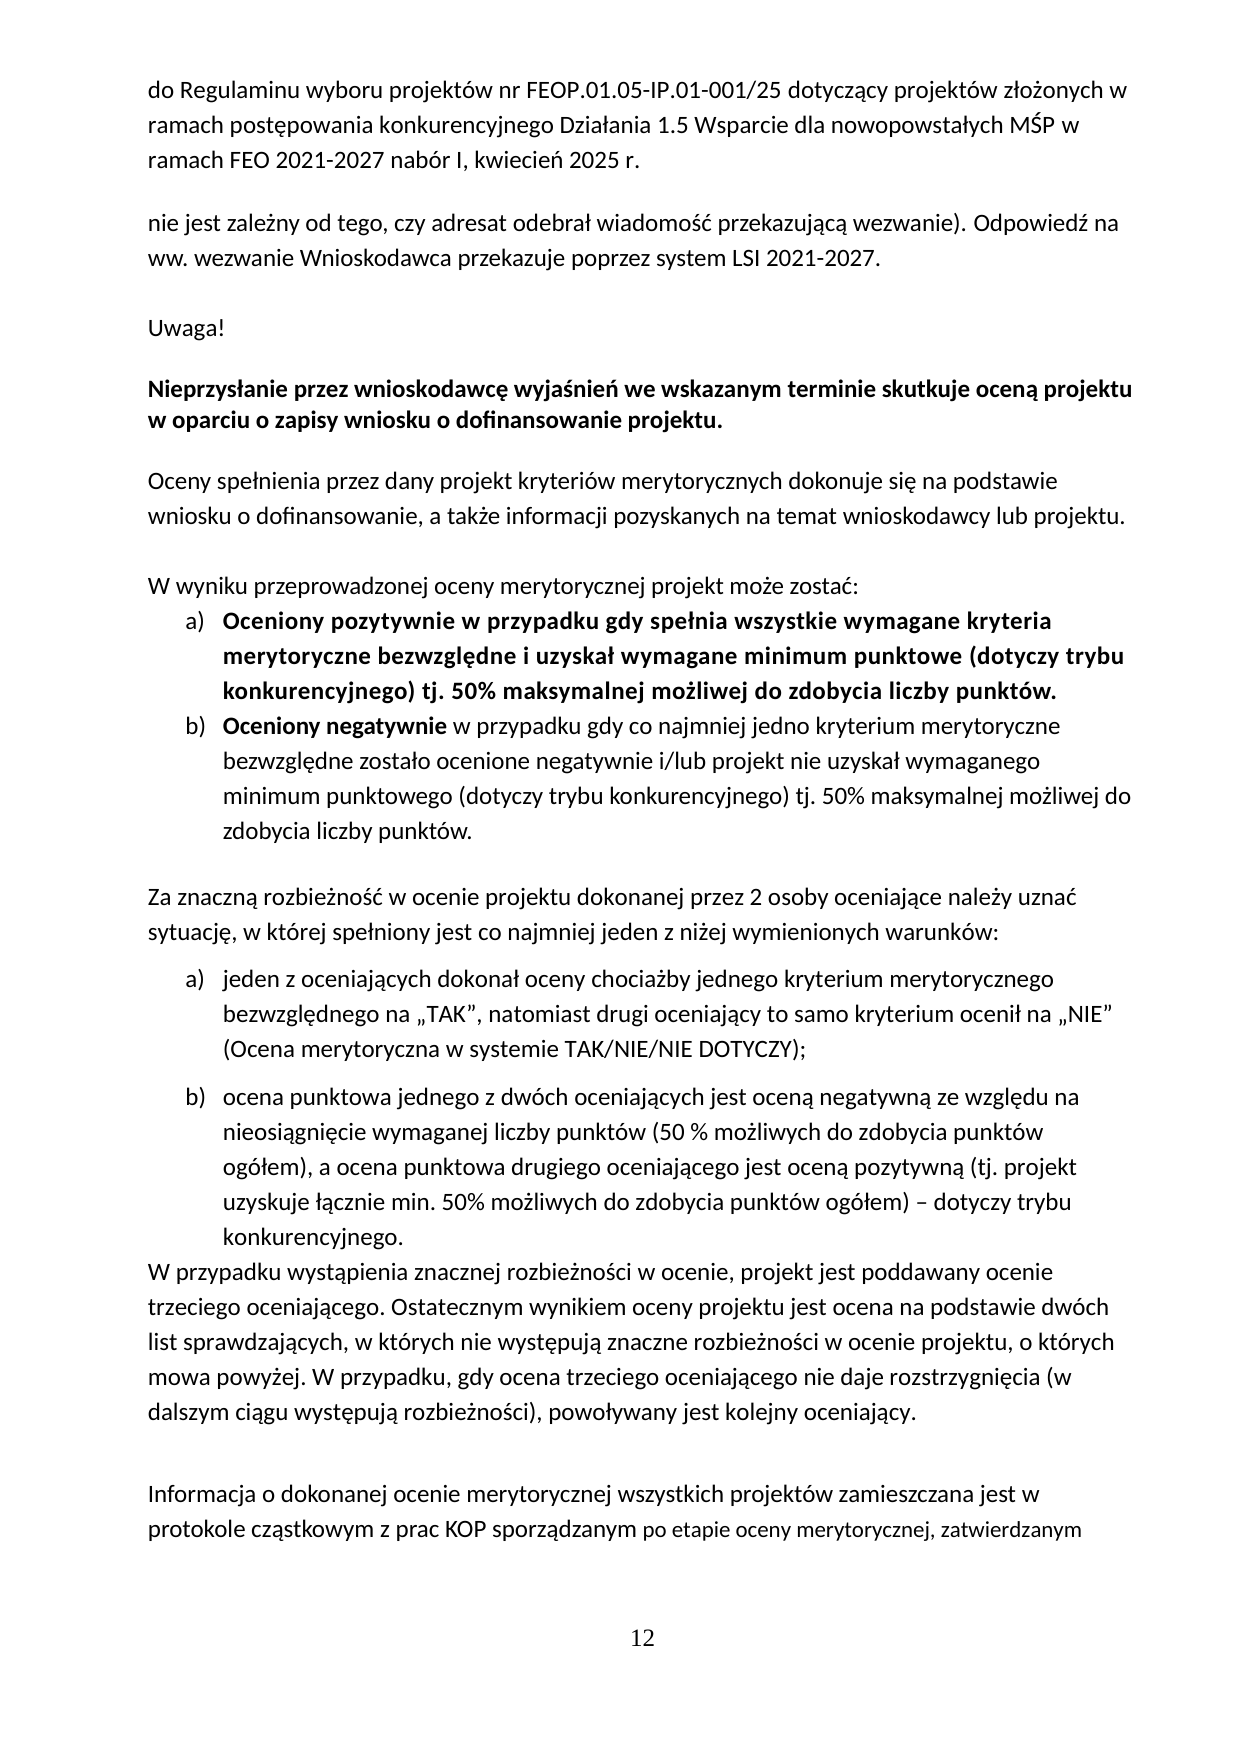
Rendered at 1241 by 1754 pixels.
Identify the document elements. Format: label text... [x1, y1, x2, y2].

list Oceniony negatywnie w przypadku gdy co najmniej jedno kryterium merytoryczne bezwzględne zostało ocenione negatywnie i/lub projekt nie uzyskał wymaganego minimum punktowego (dotyczy trybu konkurencyjnego) tj. 50% maksymalnej możliwej do zdobycia liczby punktów. [185, 710, 1137, 846]
text Nieprzysłanie przez wnioskodawcę wyjaśnień we wskazanym terminie skutkuje oceną projektu w oparciu o zapisy wniosku o dofinansowanie projektu. [148, 373, 1137, 434]
text Oceny spełnienia przez dany projekt kryteriów merytorycznych dokonuje się na podstawie wniosku o dofinansowanie, a także informacji pozyskanych na temat wnioskodawcy lub projektu. [148, 465, 1137, 531]
text Uwaga! [148, 312, 1137, 343]
text W przypadku wystąpienia znacznej rozbieżności w ocenie, projekt jest poddawany ocenie trzeciego oceniającego. Ostatecznym wynikiem oceny projektu jest ocena na podstawie dwóch list sprawdzających, w których nie występują znaczne rozbieżności w ocenie projektu, o których mowa powyżej. W przypadku, gdy ocena trzeciego oceniającego nie daje rozstrzygnięcia (w dalszym ciągu występują rozbieżności), powoływany jest kolejny oceniający. [148, 1256, 1137, 1426]
list ocena punktowa jednego z dwóch oceniających jest oceną negatywną ze względu na nieosiągnięcie wymaganej liczby punktów (50 % możliwych do zdobycia punktów ogółem), a ocena punktowa drugiego oceniającego jest oceną pozytywną (tj. projekt uzyskuje łącznie min. 50% możliwych do zdobycia punktów ogółem) – dotyczy trybu konkurencyjnego. [185, 1081, 1137, 1251]
list jeden z oceniających dokonał oceny chociażby jednego kryterium merytorycznego bezwzględnego na „TAK”, natomiast drugi oceniający to samo kryterium ocenił na „NIE” (Ocena merytoryczna w systemie TAK/NIE/NIE DOTYCZY); [185, 963, 1137, 1064]
list Oceniony pozytywnie w przypadku gdy spełnia wszystkie wymagane kryteria merytoryczne bezwzględne i uzyskał wymagane minimum punktowe (dotyczy trybu konkurencyjnego) tj. 50% maksymalnej możliwej do zdobycia liczby punktów. [185, 605, 1137, 706]
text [148, 1478, 1137, 1544]
text Za znaczną rozbieżność w ocenie projektu dokonanej przez 2 osoby oceniające należy uznać sytuację, w której spełniony jest co najmniej jeden z niżej wymienionych warunków: [148, 881, 1137, 946]
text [148, 207, 1137, 273]
text W wyniku przeprowadzonej oceny merytorycznej projekt może zostać: [148, 570, 1137, 601]
